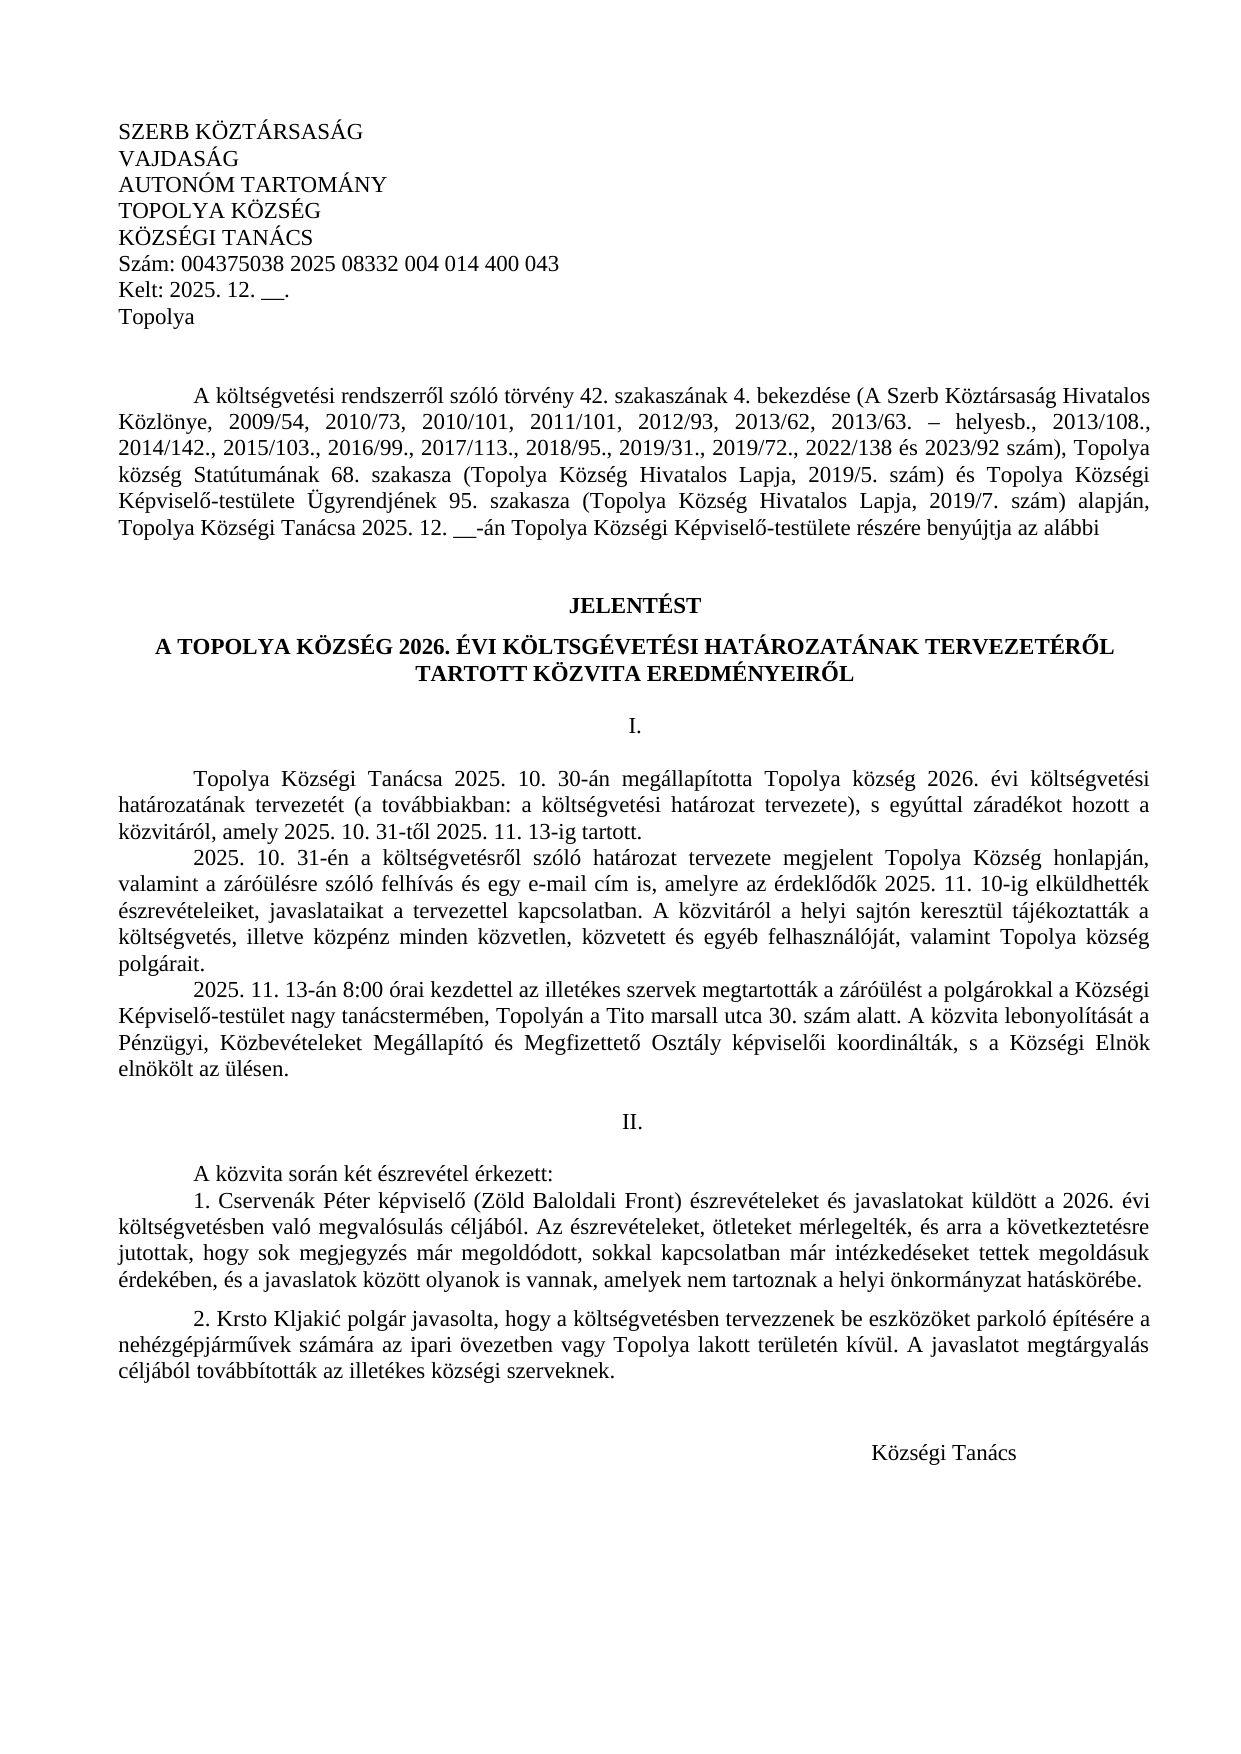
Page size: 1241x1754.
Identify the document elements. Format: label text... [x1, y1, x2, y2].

text Szám: 004375038 2025 08332 004 014 400 043 [118, 250, 1152, 276]
text 1. Cservenák Péter képviselő (Zöld Baloldali Front) észrevételeket és javaslatokat küldött a 2026. évi költségvetésben való megvalósulás céljából. Az észrevételeket, ötleteket mérlegelték, és arra a következtetésre jutottak, hogy sok megjegyzés már megoldódott, sokkal kapcsolatban már intézkedéseket tettek megoldásuk érdekében, és a javaslatok között olyanok is vannak, amelyek nem tartoznak a helyi önkormányzat hatáskörébe. [118, 1187, 1152, 1292]
text II. [118, 1108, 1152, 1134]
text JELENTÉST [118, 593, 1152, 619]
text KÖZSÉGI TANÁCS [118, 224, 1152, 250]
text Topolya [118, 303, 1152, 329]
text SZERB KÖZTÁRSASÁG [118, 118, 1152, 144]
text 2. Krsto Kljakić polgár javasolta, hogy a költségvetésben tervezzenek be eszközöket parkoló építésére a nehézgépjárművek számára az ipari övezetben vagy Topolya lakott területén kívül. A javaslatot megtárgyalás céljából továbbították az illetékes községi szerveknek. [118, 1305, 1152, 1384]
text Kelt: 2025. 12. __. [118, 276, 1152, 303]
text I. [118, 712, 1152, 739]
text VAJDASÁG [118, 144, 1152, 171]
text A TOPOLYA KÖZSÉG 2026. ÉVI KÖLTSGÉVETÉSI HATÁROZATÁNAK TERVEZETÉRŐL TARTOTT KÖZVITA EREDMÉNYEIRŐL [118, 633, 1152, 686]
text TOPOLYA KÖZSÉG [118, 197, 1152, 224]
text 2025. 10. 31-én a költségvetésről szóló határozat tervezete megjelent Topolya Község honlapján, valamint a záróülésre szóló felhívás és egy e-mail cím is, amelyre az érdeklődők 2025. 11. 10-ig elküldhették észrevételeiket, javaslataikat a tervezettel kapcsolatban. A közvitáról a helyi sajtón keresztül tájékoztatták a költségvetés, illetve közpénz minden közvetlen, közvetett és egyéb felhasználóját, valamint Topolya község polgárait. [118, 844, 1152, 976]
text 2025. 11. 13-án 8:00 órai kezdettel az illetékes szervek megtartották a záróülést a polgárokkal a Községi Képviselő-testület nagy tanácstermében, Topolyán a Tito marsall utca 30. szám alatt. A közvita lebonyolítását a Pénzügyi, Közbevételeket Megállapító és Megfizettető Osztály képviselői koordinálták, s a Községi Elnök elnökölt az ülésen. [118, 976, 1152, 1081]
text Községi Tanács [118, 1439, 1152, 1465]
text AUTONÓM TARTOMÁNY [118, 171, 1152, 197]
text Topolya Községi Tanácsa 2025. 10. 30-án megállapította Topolya község 2026. évi költségvetési határozatának tervezetét (a továbbiakban: a költségvetési határozat tervezete), s egyúttal záradékot hozott a közvitáról, amely 2025. 10. 31-től 2025. 11. 13-ig tartott. [118, 765, 1152, 844]
text A közvita során két észrevétel érkezett: [118, 1160, 1152, 1187]
text A költségvetési rendszerről szóló törvény 42. szakaszának 4. bekezdése (A Szerb Köztársaság Hivatalos Közlönye, 2009/54, 2010/73, 2010/101, 2011/101, 2012/93, 2013/62, 2013/63. – helyesb., 2013/108., 2014/142., 2015/103., 2016/99., 2017/113., 2018/95., 2019/31., 2019/72., 2022/138 és 2023/92 szám), Topolya község Statútumának 68. szakasza (Topolya Község Hivatalos Lapja, 2019/5. szám) és Topolya Községi Képviselő-testülete Ügyrendjének 95. szakasza (Topolya Község Hivatalos Lapja, 2019/7. szám) alapján, Topolya Községi Tanácsa 2025. 12. __-án Topolya Községi Képviselő-testülete részére benyújtja az alábbi [118, 382, 1152, 540]
